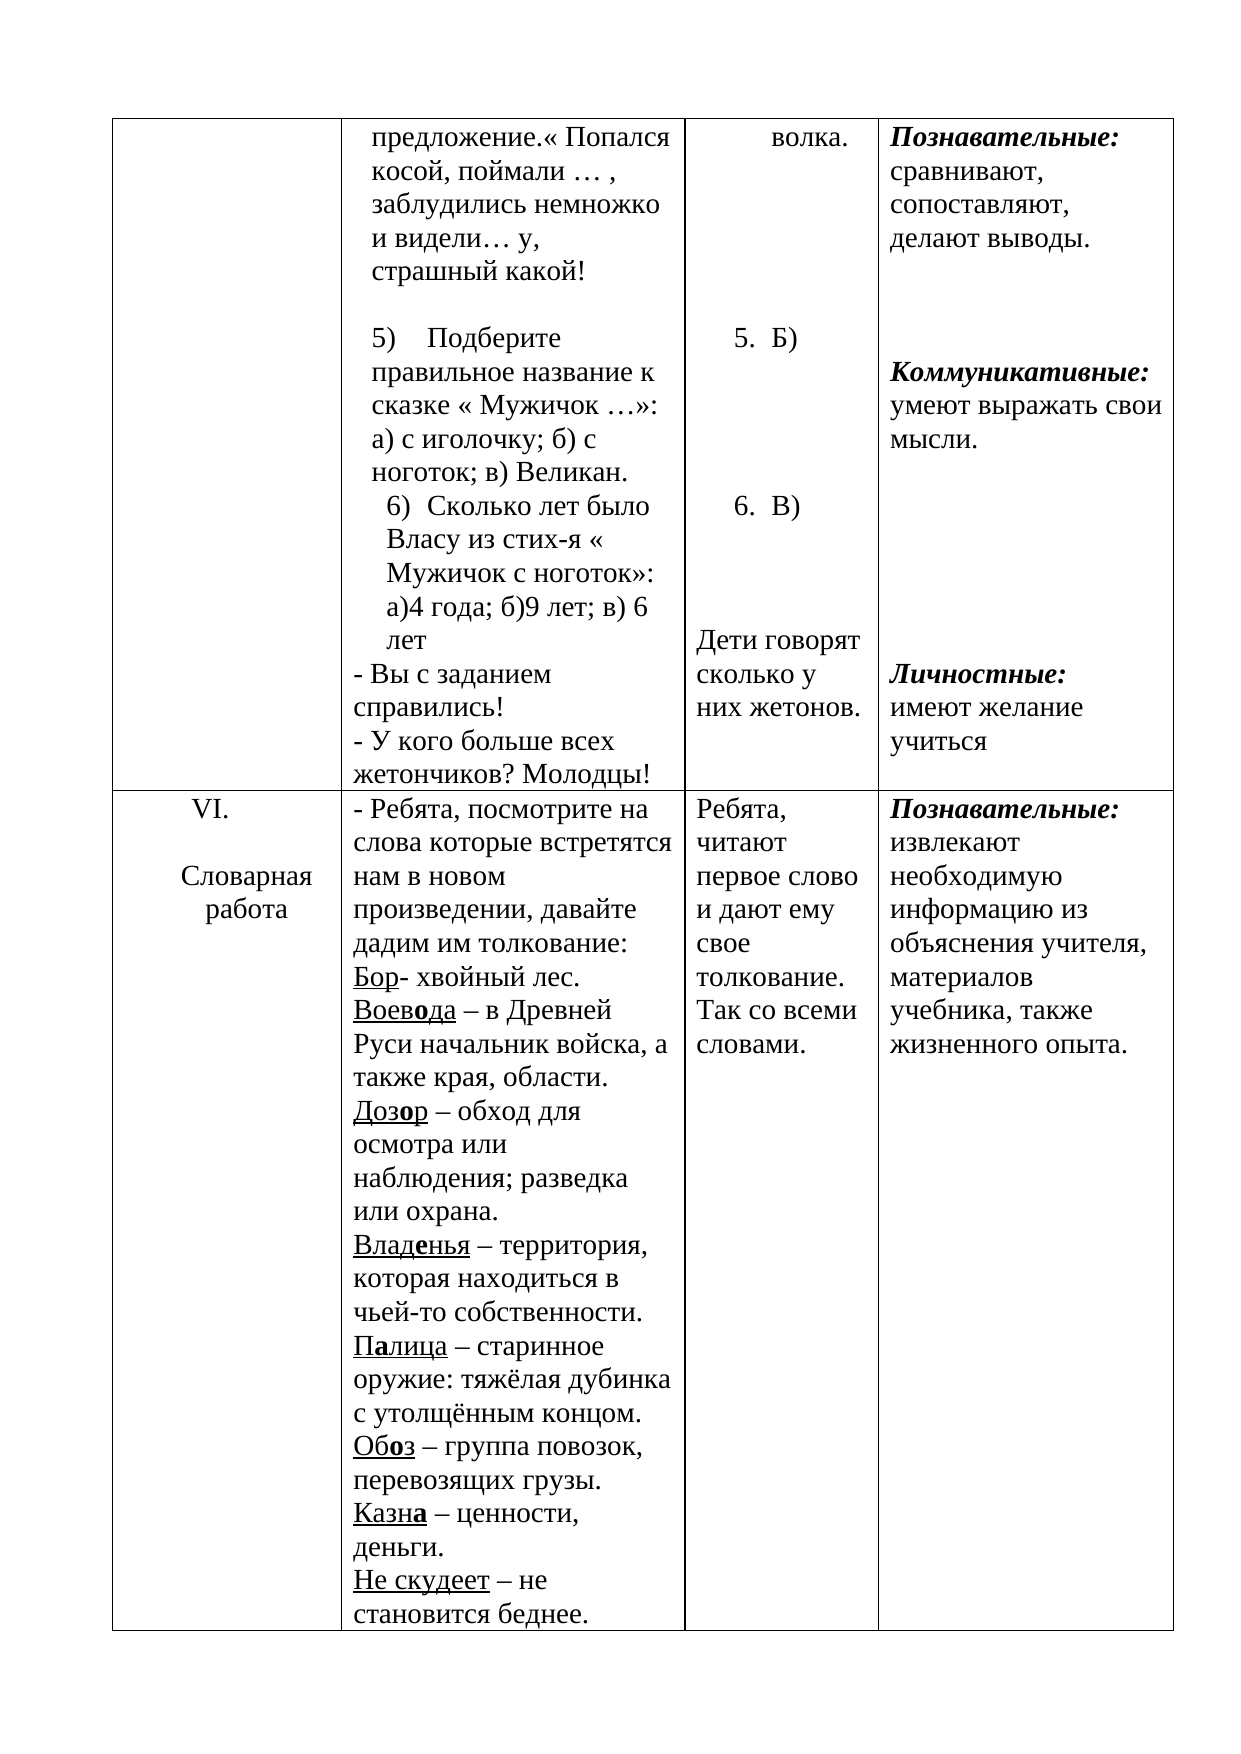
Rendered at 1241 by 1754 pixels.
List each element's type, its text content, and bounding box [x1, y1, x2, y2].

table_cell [342, 119, 684, 790]
table_cell Словарная работа [113, 791, 341, 1629]
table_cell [342, 791, 684, 1629]
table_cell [879, 791, 1173, 1629]
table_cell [686, 791, 878, 1629]
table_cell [113, 119, 341, 790]
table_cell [879, 119, 1173, 790]
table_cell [686, 119, 878, 790]
